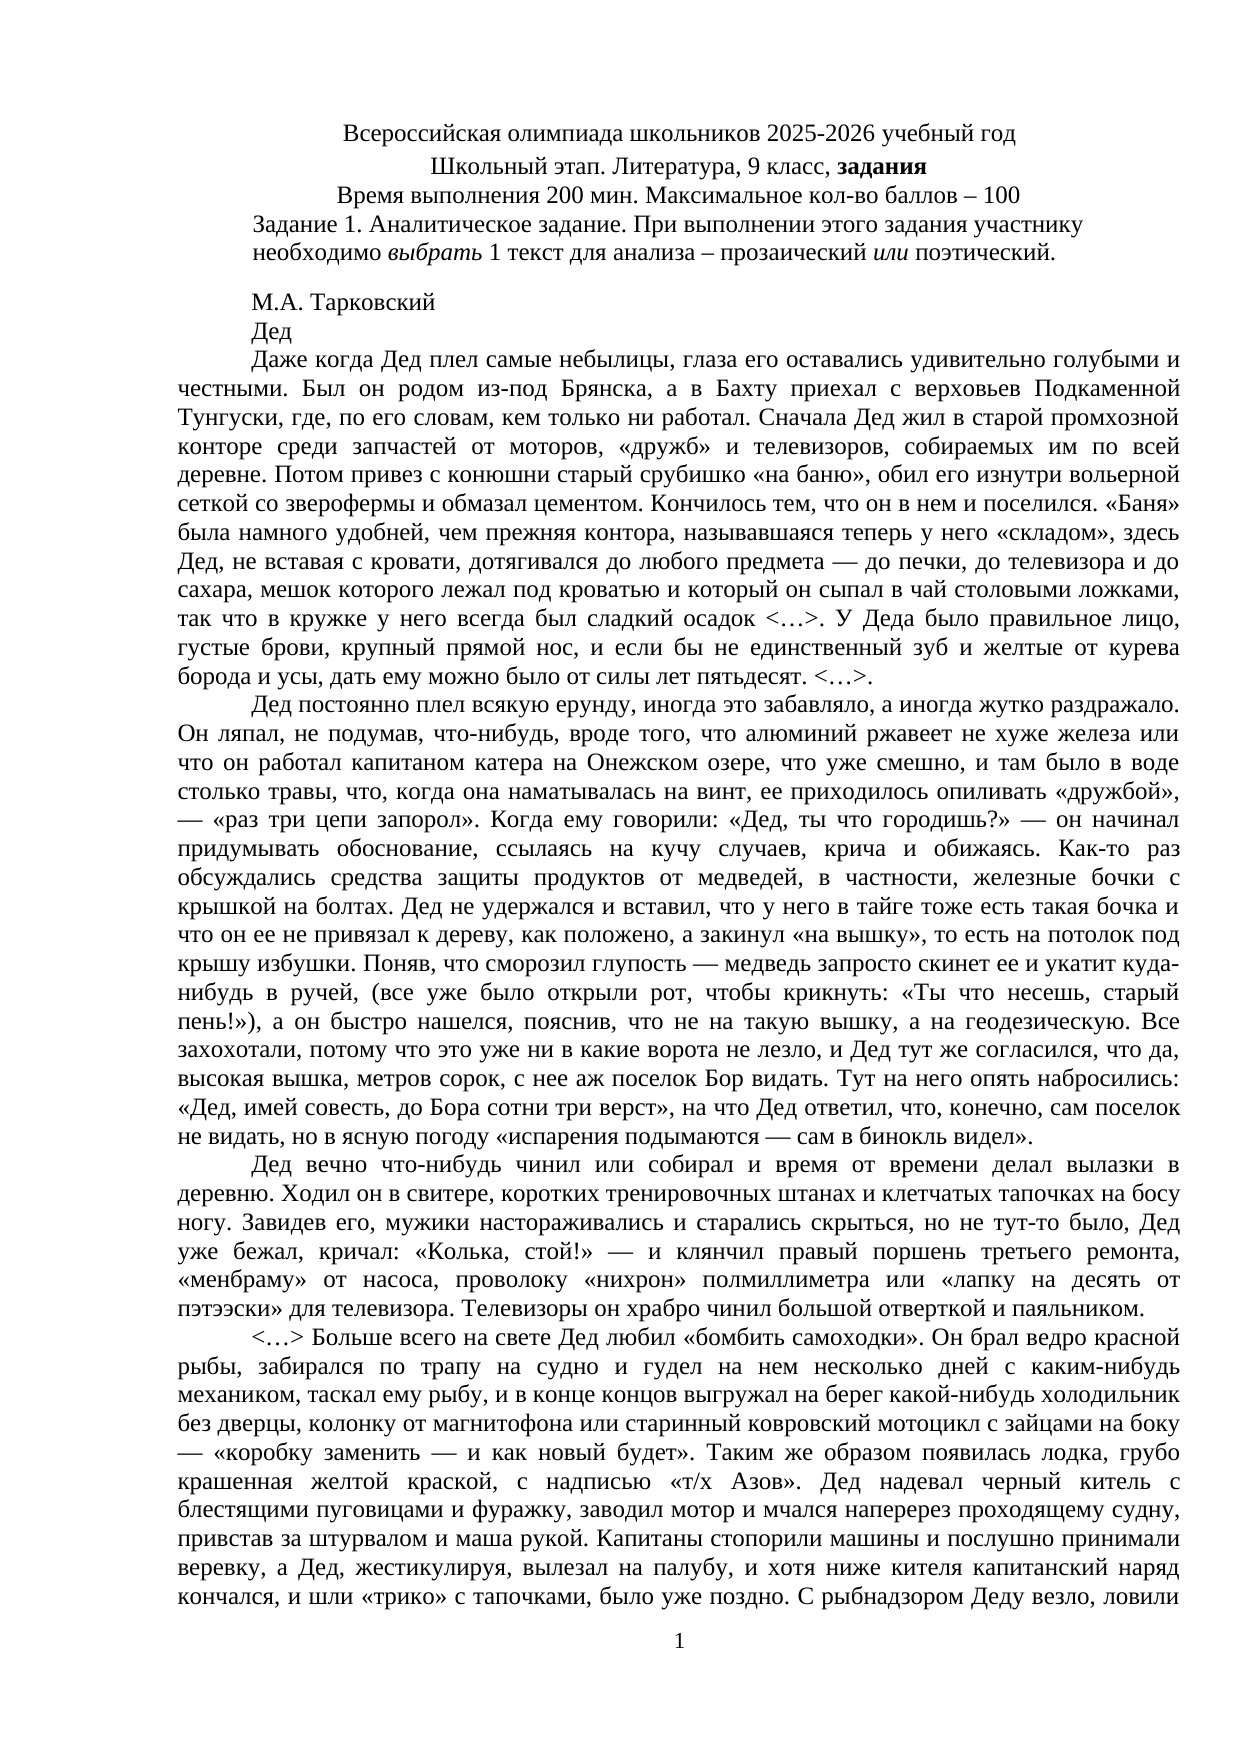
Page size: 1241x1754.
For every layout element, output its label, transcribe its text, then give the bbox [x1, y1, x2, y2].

text Школьный этап. Литература, 9 класс, задания [176, 151, 1181, 180]
list Задание 1. Аналитическое задание. При выполнении этого задания участнику необходимо выбрать 1 текст для анализа – прозаический или поэтический. [252, 209, 1181, 266]
text Даже когда Дед плел самые небылицы, глаза его оставались удивительно голубыми и честными. Был он родом из-под Брянска, а в Бахту приехал с верховьев Подкаменной Тунгуски, где, по его словам, кем только ни работал. Сначала Дед жил в старой промхозной конторе среди запчастей от моторов, «дружб» и телевизоров, собираемых им по всей деревне. Потом привез с конюшни старый срубишко «на баню», обил его изнутри вольерной сеткой со зверофермы и обмазал цементом. Кончилось тем, что он в нем и поселился. «Баня» была намного удобней, чем прежняя контора, называвшаяся теперь у него «складом», здесь Дед, не вставая с кровати, дотягивался до любого предмета — до печки, до телевизора и до сахара, мешок которого лежал под кроватью и который он сыпал в чай столовыми ложками, так что в кружке у него всегда был сладкий осадок <…>. У Деда было правильное лицо, густые брови, крупный прямой нос, и если бы не единственный зуб и желтые от курева борода и усы, дать ему можно было от силы лет пятьдесят. <…>. [177, 344, 1181, 689]
text Дед вечно что-нибудь чинил или собирал и время от времени делал вылазки в деревню. Ходил он в свитере, коротких тренировочных штанах и клетчатых тапочках на босу ногу. Завидев его, мужики настораживались и старались скрыться, но не тут-то было, Дед уже бежал, кричал: «Колька, стой!» — и клянчил правый поршень третьего ремонта, «менбраму» от насоса, проволоку «нихрон» полмиллиметра или «лапку на десять от пэтээски» для телевизора. Телевизоры он храбро чинил большой отверткой и паяльником. [177, 1149, 1181, 1322]
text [177, 1322, 1181, 1609]
text М.А. Тарковский [177, 287, 1181, 316]
text Время выполнения 200 мин. Максимальное кол-во баллов – 100 [176, 180, 1181, 209]
text Всероссийская олимпиада школьников 2025-2026 учебный год [177, 118, 1181, 147]
text Дед [177, 316, 1181, 344]
text Дед постоянно плел всякую ерунду, иногда это забавляло, а иногда жутко раздражало. Он ляпал, не подумав, что-нибудь, вроде того, что алюминий ржавеет не хуже железа или что он работал капитаном катера на Онежском озере, что уже смешно, и там было в воде столько травы, что, когда она наматывалась на винт, ее приходилось опиливать «дружбой», — «раз три цепи запорол». Когда ему говорили: «Дед, ты что городишь?» — он начинал придумывать обоснование, ссылаясь на кучу случаев, крича и обижаясь. Как-то раз обсуждались средства защиты продуктов от медведей, в частности, железные бочки с крышкой на болтах. Дед не удержался и вставил, что у него в тайге тоже есть такая бочка и что он ее не привязал к дереву, как положено, а закинул «на вышку», то есть на потолок под крышу избушки. Поняв, что сморозил глупость — медведь запросто скинет ее и укатит куда-нибудь в ручей, (все уже было открыли рот, чтобы крикнуть: «Ты что несешь, старый пень!»), а он быстро нашелся, пояснив, что не на такую вышку, а на геодезическую. Все захохотали, потому что это уже ни в какие ворота не лезло, и Дед тут же согласился, что да, высокая вышка, метров сорок, с нее аж поселок Бор видать. Тут на него опять набросились: «Дед, имей совесть, до Бора сотни три верст», на что Дед ответил, что, конечно, сам поселок не видать, но в ясную погоду «испарения подымаются — сам в бинокль видел». [177, 689, 1181, 1149]
